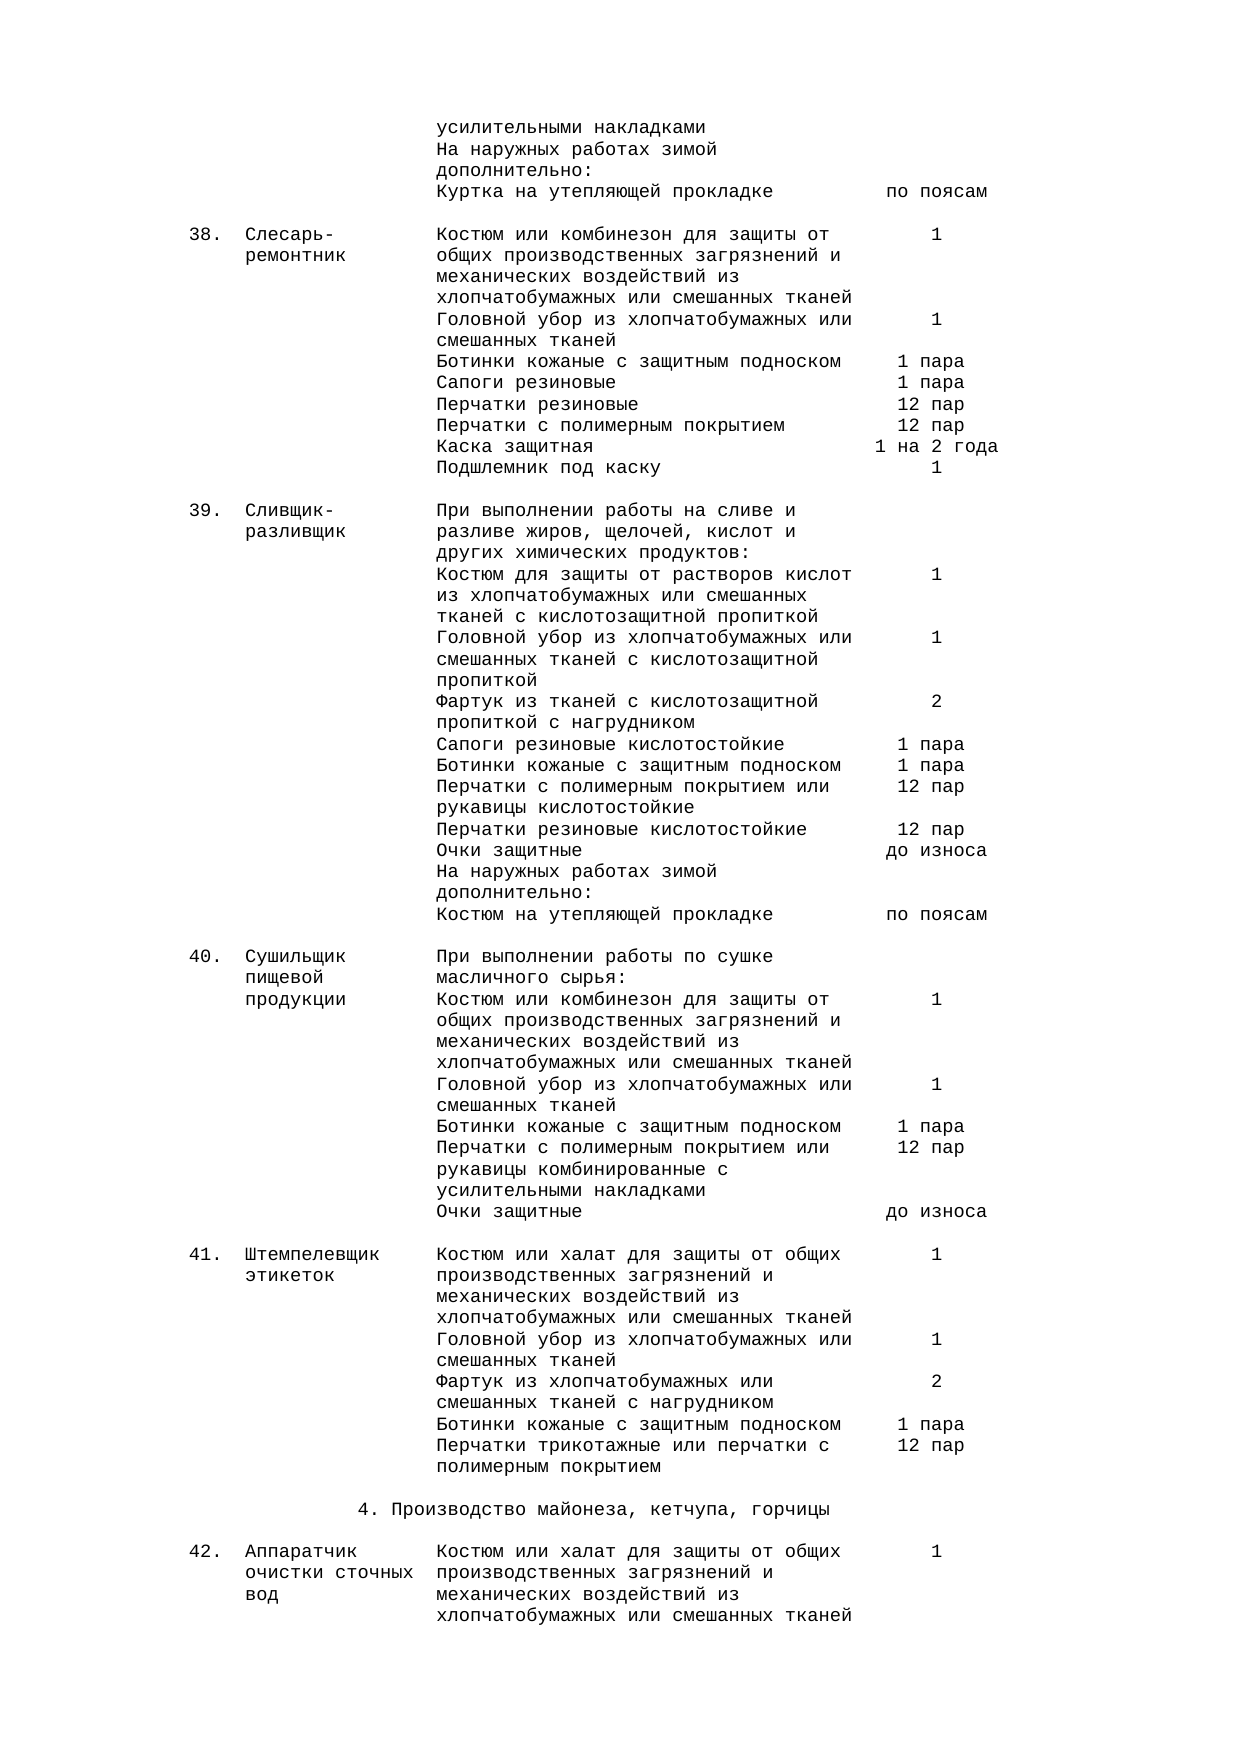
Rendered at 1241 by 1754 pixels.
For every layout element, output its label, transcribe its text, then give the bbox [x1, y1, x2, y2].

text усилительными накладками [177, 118, 1152, 139]
text Перчатки с полимерным покрытием или 12 пар [177, 1138, 1152, 1159]
text дополнительно: [177, 883, 1152, 904]
text Куртка на утепляющей прокладке по поясам [177, 182, 1152, 203]
text вод механических воздействий из [177, 1584, 1152, 1606]
text Головной убор из хлопчатобумажных или 1 [177, 1329, 1152, 1351]
text Ботинки кожаные с защитным подноском 1 пара [177, 352, 1152, 373]
text смешанных тканей [177, 331, 1152, 352]
text смешанных тканей с нагрудником [177, 1393, 1152, 1414]
text смешанных тканей [177, 1096, 1152, 1117]
text Сапоги резиновые 1 пара [177, 373, 1152, 394]
text Очки защитные до износа [177, 841, 1152, 862]
text 42. Аппаратчик Костюм или халат для защиты от общих 1 [177, 1542, 1152, 1563]
text разливщик разливе жиров, щелочей, кислот и [177, 522, 1152, 543]
text очистки сточных производственных загрязнений и [177, 1563, 1152, 1584]
text Каска защитная 1 на 2 года [177, 437, 1152, 458]
text этикеток производственных загрязнений и [177, 1266, 1152, 1287]
text Фартук из тканей с кислотозащитной 2 [177, 692, 1152, 713]
text Ботинки кожаные с защитным подноском 1 пара [177, 1414, 1152, 1436]
text усилительными накладками [177, 1181, 1152, 1202]
text 38. Слесарь- Костюм или комбинезон для защиты от 1 [177, 224, 1152, 246]
text других химических продуктов: [177, 543, 1152, 564]
text 39. Сливщик- При выполнении работы на сливе и [177, 501, 1152, 522]
text Перчатки с полимерным покрытием 12 пар [177, 416, 1152, 437]
text хлопчатобумажных или смешанных тканей [177, 1606, 1152, 1627]
text 41. Штемпелевщик Костюм или халат для защиты от общих 1 [177, 1244, 1152, 1266]
text пропиткой с нагрудником [177, 713, 1152, 734]
text Головной убор из хлопчатобумажных или 1 [177, 628, 1152, 649]
text дополнительно: [177, 161, 1152, 182]
text общих производственных загрязнений и [177, 1011, 1152, 1032]
text 40. Сушильщик При выполнении работы по сушке [177, 947, 1152, 968]
text Костюм на утепляющей прокладке по поясам [177, 904, 1152, 926]
text пропиткой [177, 671, 1152, 692]
text Ботинки кожаные с защитным подноском 1 пара [177, 756, 1152, 777]
text смешанных тканей [177, 1351, 1152, 1372]
text хлопчатобумажных или смешанных тканей [177, 288, 1152, 309]
text пищевой масличного сырья: [177, 968, 1152, 989]
text хлопчатобумажных или смешанных тканей [177, 1053, 1152, 1074]
text механических воздействий из [177, 267, 1152, 288]
text Перчатки с полимерным покрытием или 12 пар [177, 777, 1152, 798]
text Головной убор из хлопчатобумажных или 1 [177, 1074, 1152, 1096]
text хлопчатобумажных или смешанных тканей [177, 1308, 1152, 1329]
text полимерным покрытием [177, 1457, 1152, 1478]
text рукавицы комбинированные с [177, 1159, 1152, 1181]
text Перчатки трикотажные или перчатки с 12 пар [177, 1436, 1152, 1457]
text Головной убор из хлопчатобумажных или 1 [177, 309, 1152, 331]
text механических воздействий из [177, 1032, 1152, 1053]
text из хлопчатобумажных или смешанных [177, 586, 1152, 607]
text Ботинки кожаные с защитным подноском 1 пара [177, 1117, 1152, 1138]
text продукции Костюм или комбинезон для защиты от 1 [177, 989, 1152, 1011]
text рукавицы кислотостойкие [177, 798, 1152, 819]
text На наружных работах зимой [177, 862, 1152, 883]
text ремонтник общих производственных загрязнений и [177, 246, 1152, 267]
text Очки защитные до износа [177, 1202, 1152, 1223]
text На наружных работах зимой [177, 139, 1152, 161]
text Перчатки резиновые 12 пар [177, 394, 1152, 416]
text смешанных тканей с кислотозащитной [177, 649, 1152, 671]
text Костюм для защиты от растворов кислот 1 [177, 564, 1152, 586]
text тканей с кислотозащитной пропиткой [177, 607, 1152, 628]
text механических воздействий из [177, 1287, 1152, 1308]
text Фартук из хлопчатобумажных или 2 [177, 1372, 1152, 1393]
text 4. Производство майонеза, кетчупа, горчицы [177, 1499, 1152, 1521]
text Сапоги резиновые кислотостойкие 1 пара [177, 734, 1152, 756]
text Перчатки резиновые кислотостойкие 12 пар [177, 819, 1152, 841]
text Подшлемник под каску 1 [177, 458, 1152, 479]
